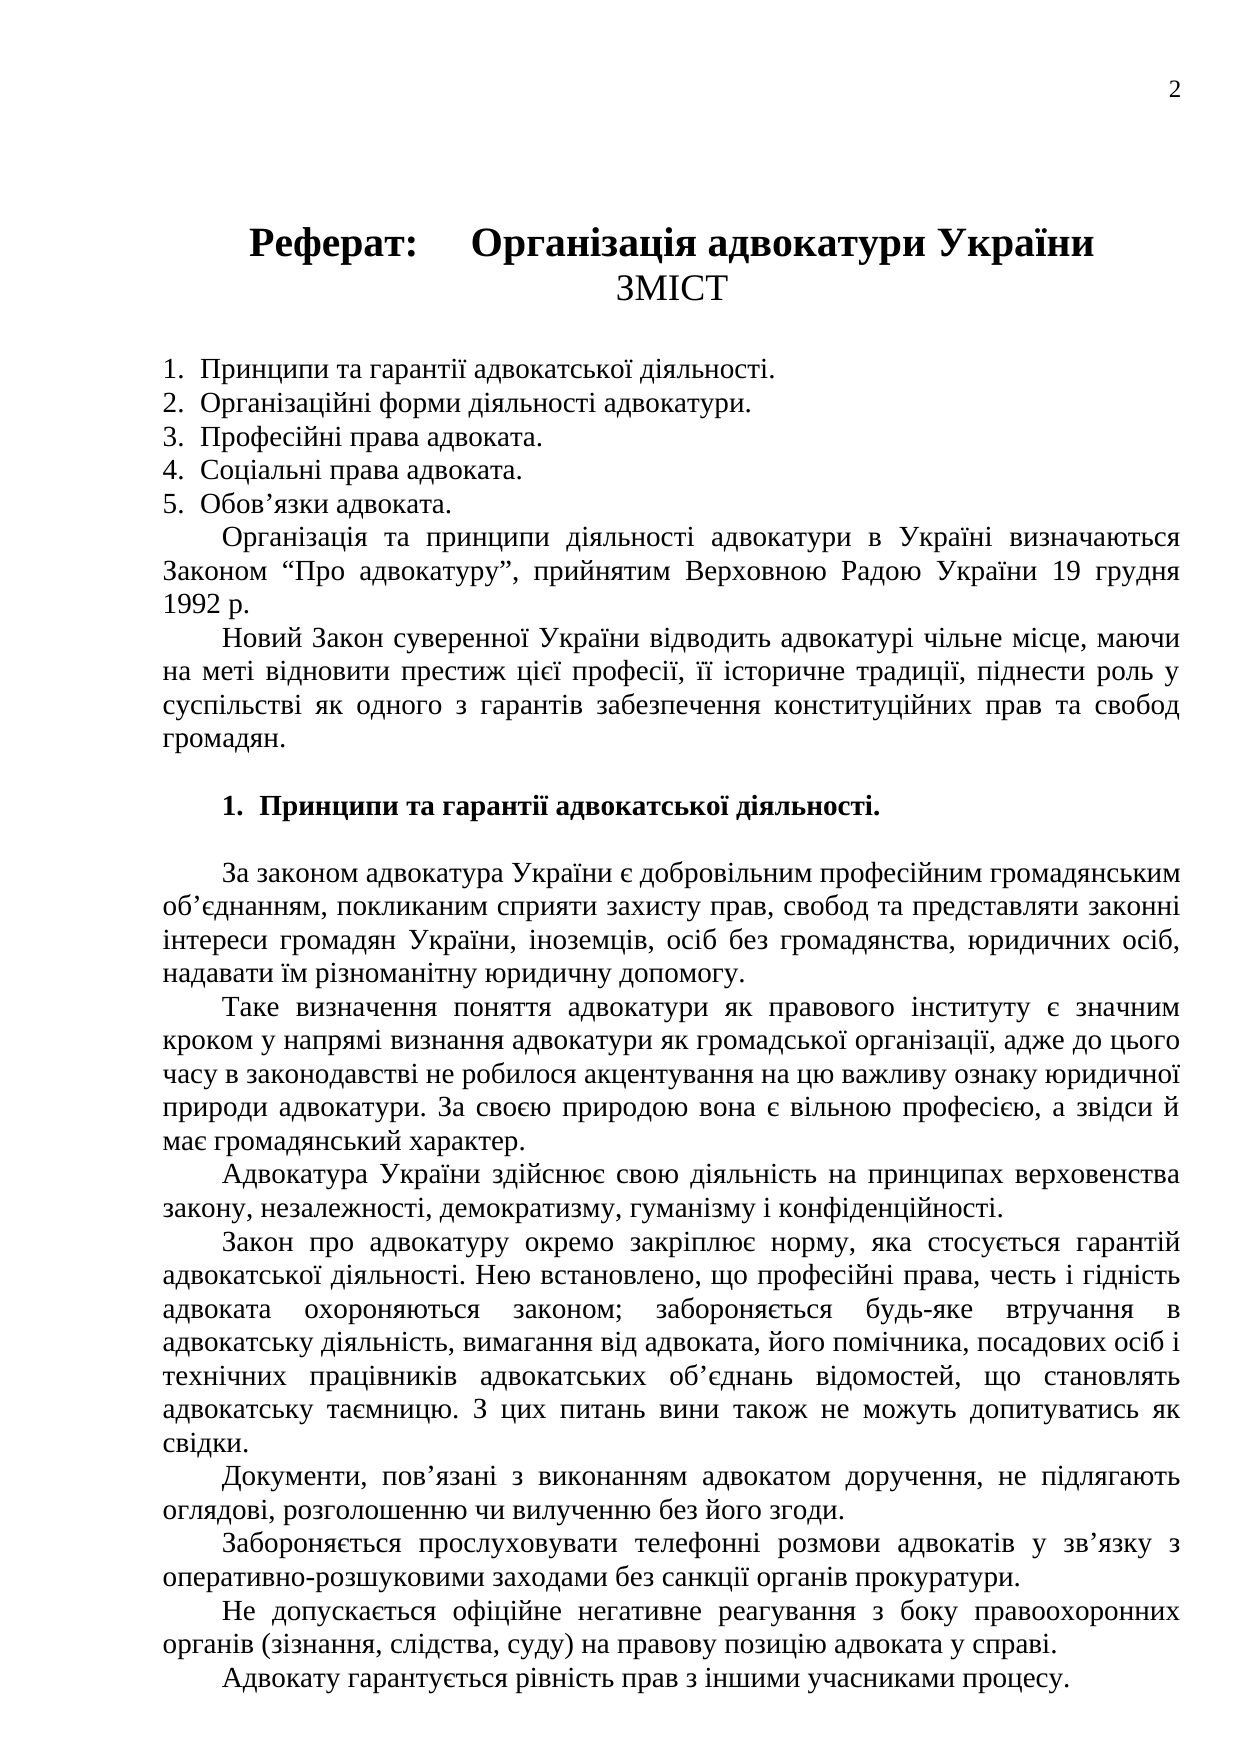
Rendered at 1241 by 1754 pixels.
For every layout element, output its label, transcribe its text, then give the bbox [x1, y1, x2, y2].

list Організаційні форми діяльності адвокатури. [162, 385, 1181, 419]
text Новий Закон суверенної України відводить адвокатурі чільне місце, маючи на меті відновити престиж цієї професії, її історичне традиції, піднести роль у суспільстві як одного з гарантів забезпечення конституційних прав та свобод громадян. [162, 620, 1181, 754]
text Адвокатура України здійснює свою діяльність на принципах верховенства закону, незалежності, демократизму, гуманізму і конфіденційності. [162, 1157, 1181, 1224]
list Соціальні права адвоката. [162, 452, 1181, 486]
list Принципи та гарантії адвокатської діяльності. [162, 352, 1181, 385]
subtitle Реферат: Організація адвокатури України [162, 217, 1181, 265]
text За законом адвокатура України є добровільним професійним громадянським об’єднанням, покликаним сприяти захисту прав, свобод та представляти законні інтереси громадян України, іноземців, осіб без громадянства, юридичних осіб, надавати їм різноманітну юридичну допомогу. [162, 855, 1181, 989]
subtitle ЗМІСТ [162, 265, 1181, 308]
list Обов’язки адвоката. [162, 486, 1181, 519]
text Документи, пов’язані з виконанням адвокатом доручення, не підлягають оглядові, розголошенню чи вилученню без його згоди. [162, 1458, 1181, 1526]
list Професійні права адвоката. [162, 419, 1181, 452]
text Забороняється прослуховувати телефонні розмови адвокатів у зв’язку з оперативно-розшуковими заходами без санкції органів прокуратури. [162, 1526, 1181, 1593]
text Організація та принципи діяльності адвокатури в Україні визначаються Законом “Про адвокатуру”, прийнятим Верховною Радою України 19 грудня 1992 р. [162, 519, 1181, 620]
text Закон про адвокатуру окремо закріплює норму, яка стосується гарантій адвокатської діяльності. Нею встановлено, що професійні права, честь і гідність адвоката охороняються законом; забороняється будь-яке втручання в адвокатську діяльність, вимагання від адвоката, його помічника, посадових осіб і технічних працівників адвокатських об’єднань відомостей, що становлять адвокатську таємницю. З цих питань вини також не можуть допитуватись як свідки. [162, 1224, 1181, 1458]
text Таке визначення поняття адвокатури як правового інституту є значним кроком у напрямі визнання адвокатури як громадської організації, адже до цього часу в законодавстві не робилося акцентування на цю важливу ознаку юридичної природи адвокатури. За своєю природою вона є вільною професією, а звідси й має громадянський характер. [162, 989, 1181, 1157]
text Адвокату гарантується рівність прав з іншими учасниками процесу. [162, 1660, 1181, 1693]
list Принципи та гарантії адвокатської діяльності. [222, 788, 1181, 821]
text Не допускається офіційне негативне реагування з боку правоохоронних органів (зізнання, слідства, суду) на правову позицію адвоката у справі. [162, 1593, 1181, 1660]
